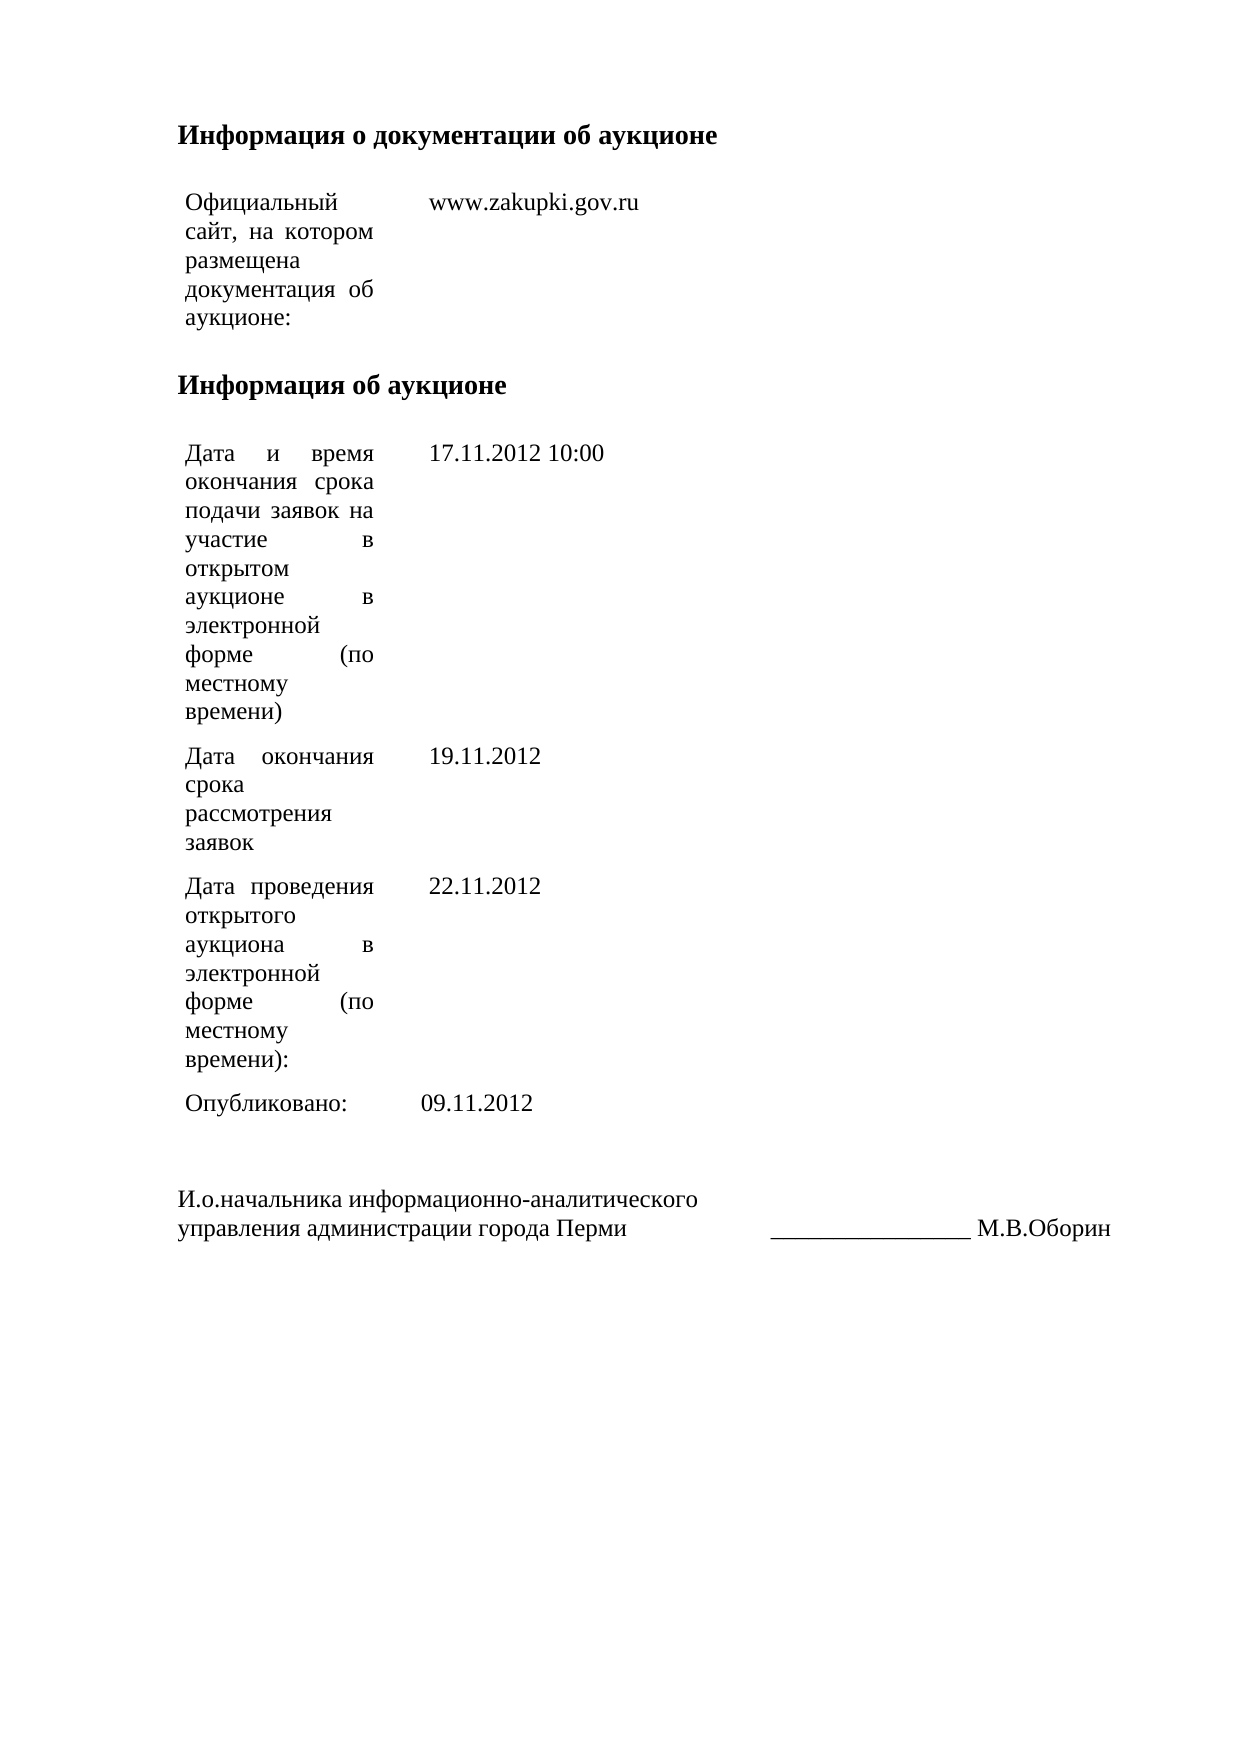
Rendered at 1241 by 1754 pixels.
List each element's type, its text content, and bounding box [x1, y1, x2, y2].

table_header Официальный сайт, на котором размещена документация об аукционе: [177, 180, 421, 339]
table_cell Дата окончания срока рассмотрения заявок [177, 733, 421, 863]
table_header 09.11.2012 [421, 1080, 1152, 1125]
table_header Опубликовано: [177, 1080, 421, 1125]
table_header www.zakupki.gov.ru [421, 180, 1152, 339]
table_cell 19.11.2012 [421, 733, 1152, 863]
text И.о.начальника информационно-аналитического [177, 1184, 1152, 1213]
text Информация о документации об аукционе [177, 118, 1152, 151]
table_header 17.11.2012 10:00 [421, 430, 1152, 733]
table_cell 22.11.2012 [421, 864, 1152, 1080]
table_cell Дата проведения открытого аукциона в электронной форме (по местному времени): [177, 864, 421, 1080]
table_header Дата и время окончания срока подачи заявок на участие в открытом аукционе в электронной форме (по местному времени) [177, 430, 421, 733]
text управления администрации города Перми ________________ М.В.Оборин [177, 1213, 1152, 1242]
text Информация об аукционе [177, 368, 1152, 401]
